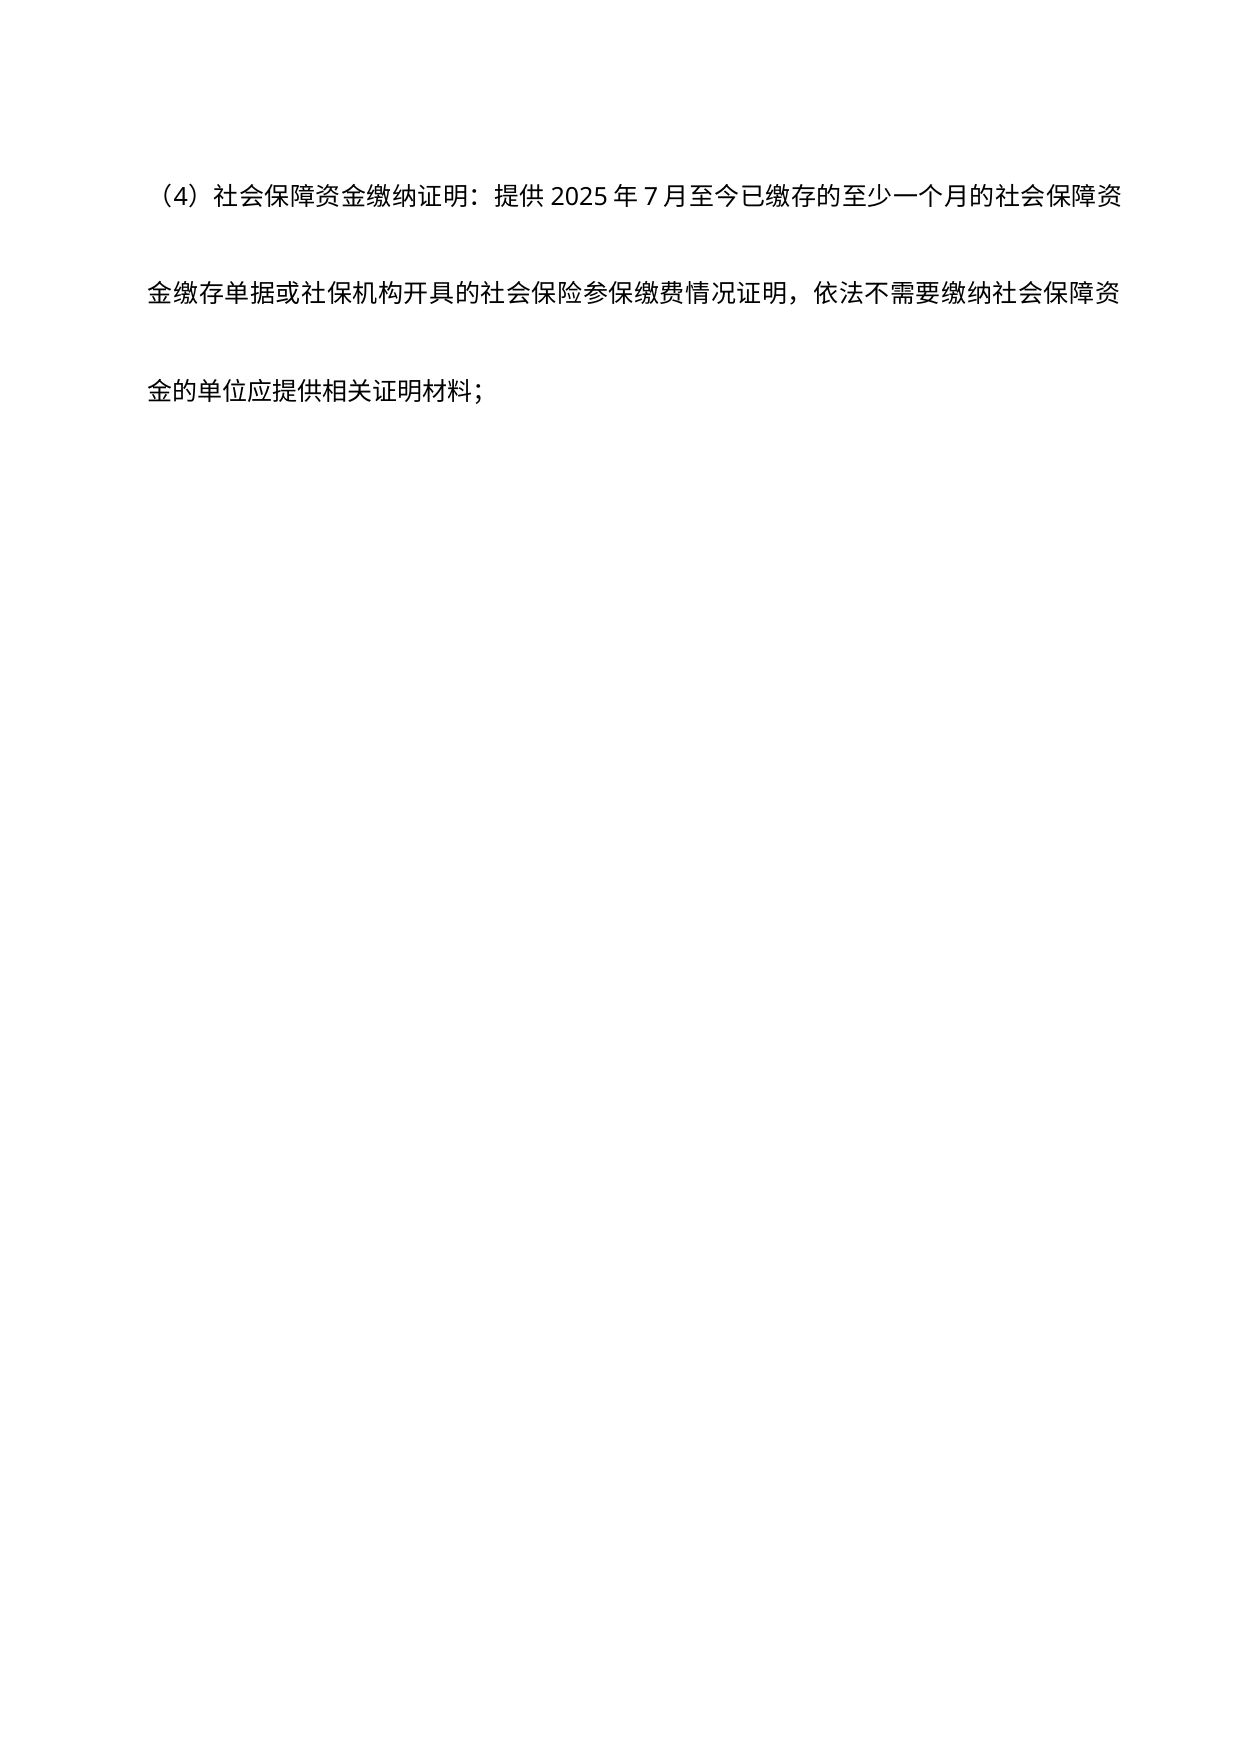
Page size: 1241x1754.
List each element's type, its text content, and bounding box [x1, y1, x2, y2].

text （4）社会保障资金缴纳证明：提供2025年7月至今已缴存的至少一个月的社会保障资金缴存单据或社保机构开具的社会保险参保缴费情况证明，依法不需要缴纳社会保障资金的单位应提供相关证明材料； [148, 162, 1122, 422]
